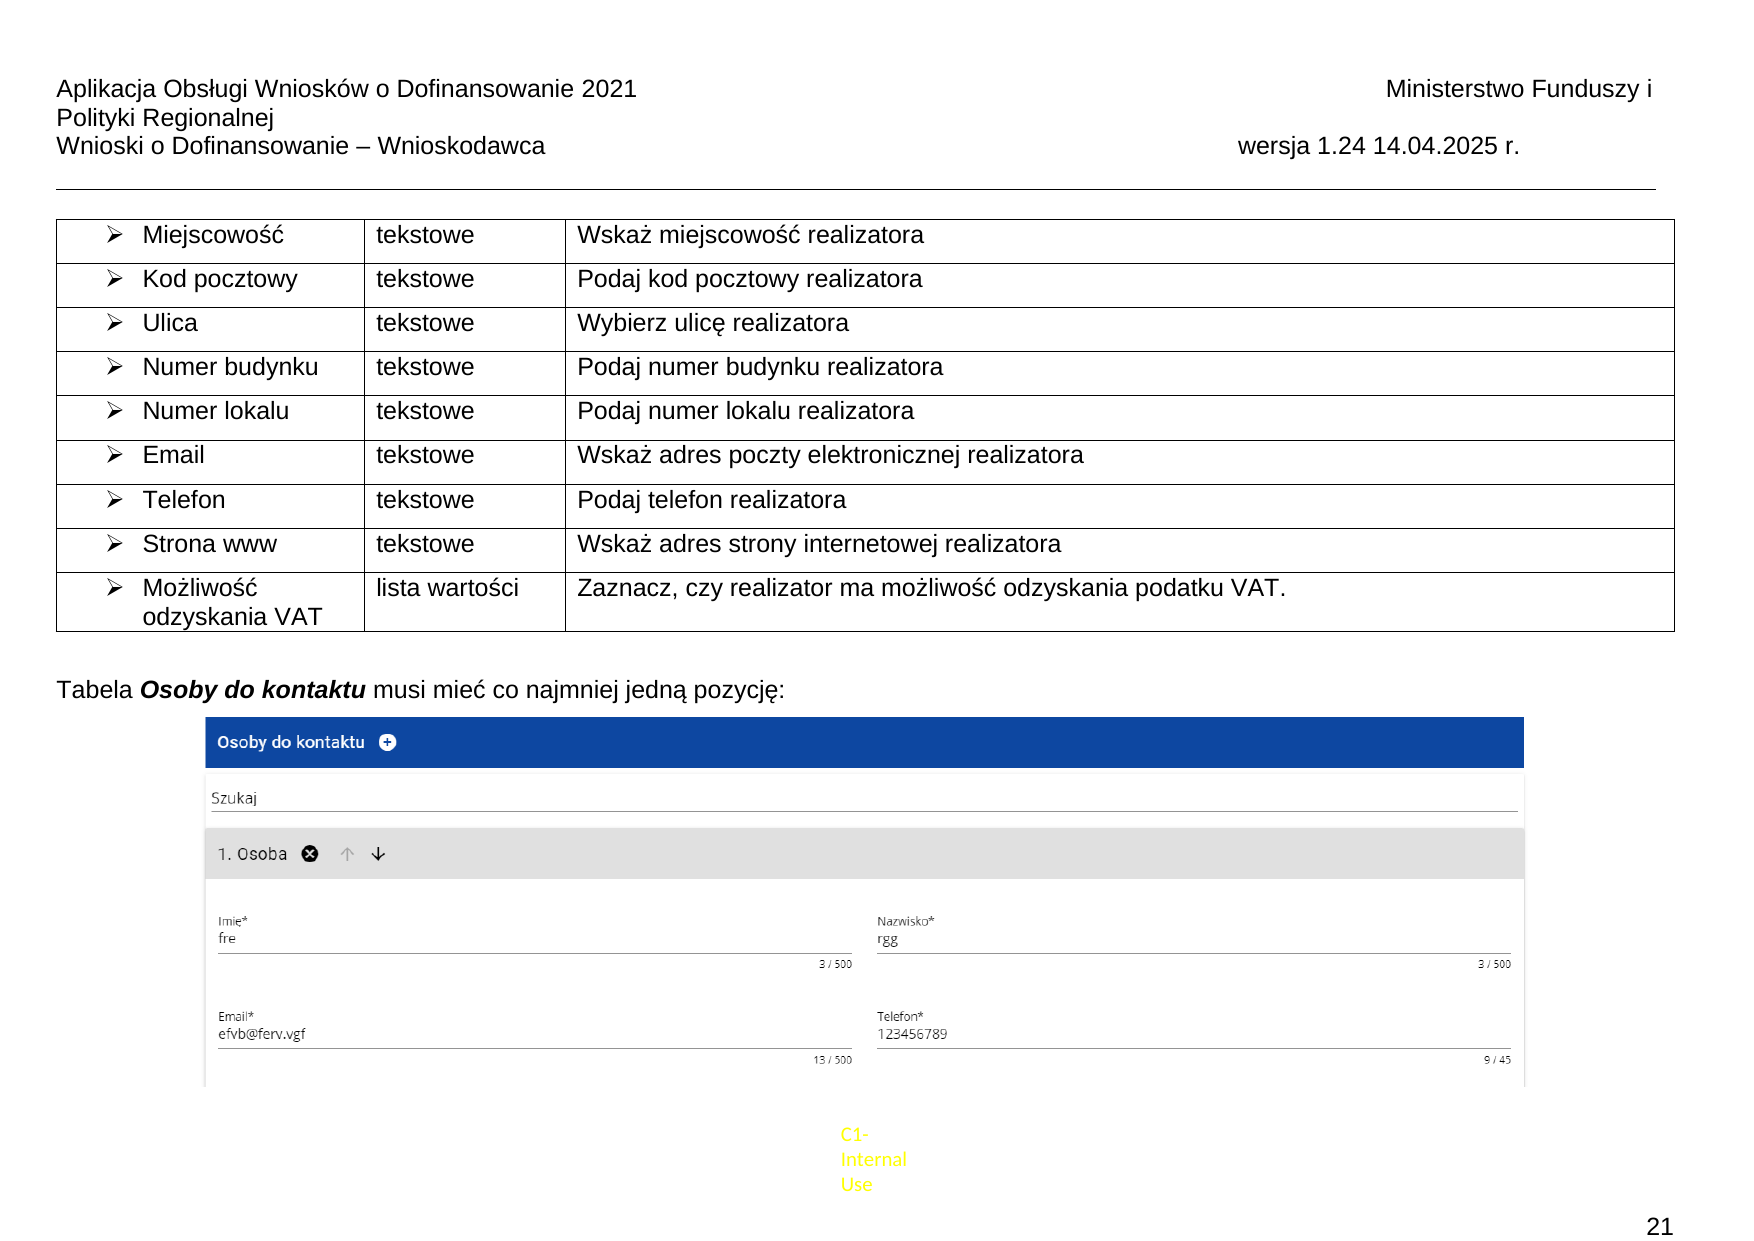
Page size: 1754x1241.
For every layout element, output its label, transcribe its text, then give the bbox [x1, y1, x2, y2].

table_cell Miejscowość [57, 220, 364, 263]
table_cell Podaj telefon realizatora [566, 485, 1674, 528]
table_cell tekstowe [365, 264, 565, 307]
table_cell tekstowe [365, 352, 565, 395]
text Tabela Osoby do kontaktu musi mieć co najmniej jedną pozycję: [56, 675, 1674, 703]
table_cell Wskaż adres strony internetowej realizatora [566, 529, 1674, 572]
table_cell Wskaż adres poczty elektronicznej realizatora [566, 441, 1674, 484]
picture [200, 717, 1530, 1087]
table_cell tekstowe [365, 441, 565, 484]
table_cell tekstowe [365, 308, 565, 351]
table_cell tekstowe [365, 529, 565, 572]
table_cell Numer lokalu [57, 396, 364, 439]
table_cell Podaj numer lokalu realizatora [566, 396, 1674, 439]
table_cell Kod pocztowy [57, 264, 364, 307]
table_cell tekstowe [365, 396, 565, 439]
table_cell Strona www [57, 529, 364, 572]
table_cell Podaj numer budynku realizatora [566, 352, 1674, 395]
table_cell Wybierz ulicę realizatora [566, 308, 1674, 351]
table_cell tekstowe [365, 485, 565, 528]
table_cell Zaznacz, czy realizator ma możliwość odzyskania podatku VAT. [566, 573, 1674, 631]
table_cell Numer budynku [57, 352, 364, 395]
table_cell Podaj kod pocztowy realizatora [566, 264, 1674, 307]
table_cell tekstowe [365, 220, 565, 263]
table_cell Ulica [57, 308, 364, 351]
table_cell Telefon [57, 485, 364, 528]
table_cell lista wartości [365, 573, 565, 631]
table_cell Możliwość odzyskania VAT [57, 573, 364, 631]
table_cell Email [57, 441, 364, 484]
table_cell Wskaż miejscowość realizatora [566, 220, 1674, 263]
